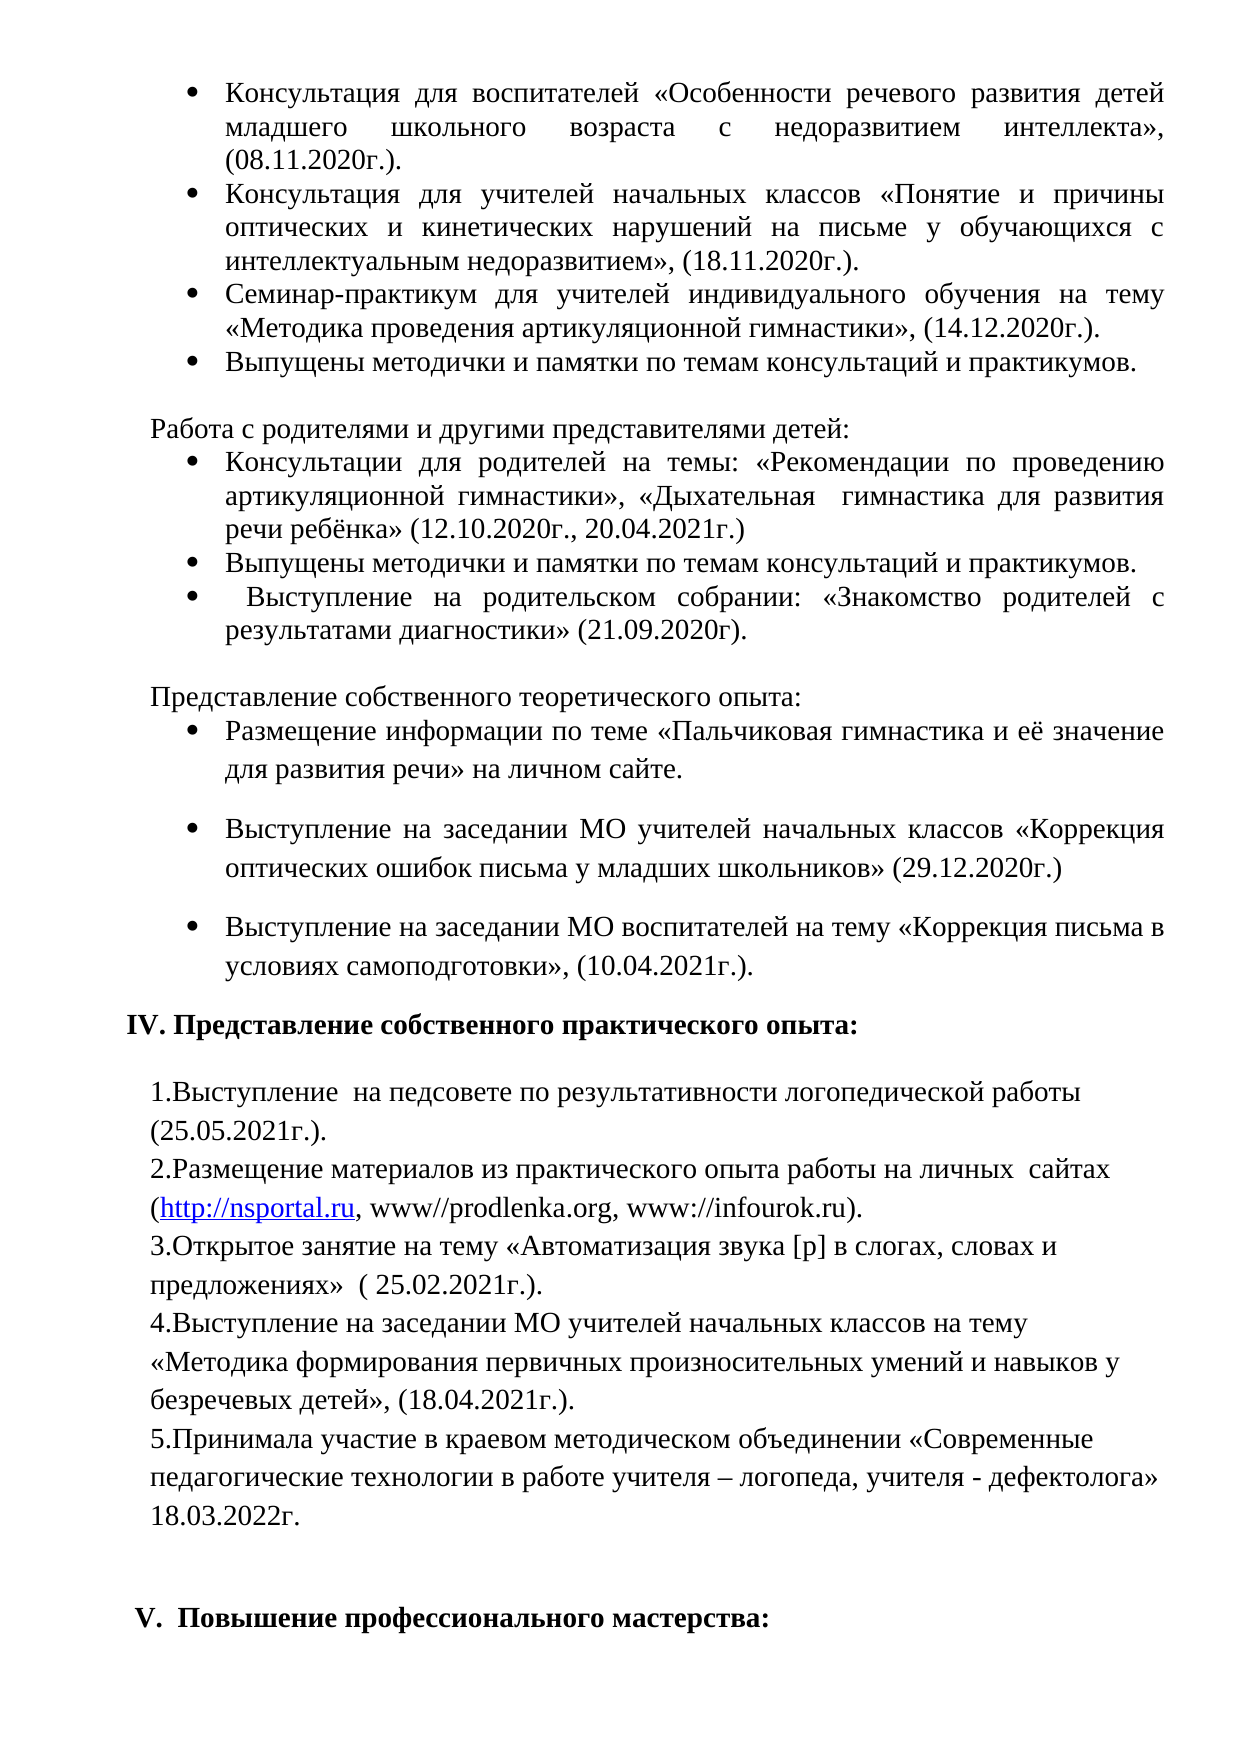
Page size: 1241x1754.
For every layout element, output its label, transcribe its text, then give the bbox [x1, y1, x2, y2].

list 3.Открытое занятие на тему «Автоматизация звука [р] в слогах, словах и предложениях» ( 25.02.2021г.). [150, 1228, 1165, 1300]
list Консультация для учителей начальных классов «Понятие и причины оптических и кинетических нарушений на письме у обучающихся с интеллектуальным недоразвитием», (18.11.2020г.). [187, 176, 1165, 276]
list Выпущены методички и памятки по темам консультаций и практикумов. [187, 545, 1165, 579]
list Представление собственного теоретического опыта: [150, 679, 1165, 713]
list 4.Выступление на заседании МО учителей начальных классов на тему «Методика формирования первичных произносительных умений и навыков у безречевых детей», (18.04.2021г.). [150, 1305, 1165, 1416]
list Работа с родителями и другими представителями детей: [150, 411, 1165, 444]
list Выступление на заседании МО воспитателей на тему «Коррекция письма в условиях самоподготовки», (10.04.2021г.). [187, 909, 1165, 981]
list Выступление на заседании МО учителей начальных классов «Коррекция оптических ошибок письма у младших школьников» (29.12.2020г.) [187, 811, 1165, 883]
list Консультация для воспитателей «Особенности речевого развития детей младшего школьного возраста с недоразвитием интеллекта», (08.11.2020г.). [187, 75, 1165, 176]
list 2.Размещение материалов из практического опыта работы на личных сайтах (http://nsportal.ru, www//prodlenka.org, www://infourok.ru). [150, 1151, 1165, 1223]
list Консультации для родителей на темы: «Рекомендации по проведению артикуляционной гимнастики», «Дыхательная гимнастика для развития речи ребёнка» (12.10.2020г., 20.04.2021г.) [187, 444, 1165, 545]
list Выпущены методички и памятки по темам консультаций и практикумов. [187, 344, 1165, 377]
list 5.Принимала участие в краевом методическом объединении «Современные педагогические технологии в работе учителя – логопеда, учителя - дефектолога» 18.03.2022г. [150, 1421, 1165, 1532]
list Семинар-практикум для учителей индивидуального обучения на тему «Методика проведения артикуляционной гимнастики», (14.12.2020г.). [187, 276, 1165, 344]
list 1.Выступление на педсовете по результативности логопедической работы (25.05.2021г.). [150, 1074, 1165, 1146]
text V. Повышение профессионального мастерства: [112, 1600, 1165, 1634]
list Размещение информации по теме «Пальчиковая гимнастика и её значение для развития речи» на личном сайте. [187, 713, 1165, 785]
text IV. Представление собственного практического опыта: [75, 1007, 1165, 1041]
list Выступление на родительском собрании: «Знакомство родителей с результатами диагностики» (21.09.2020г). [187, 579, 1165, 646]
